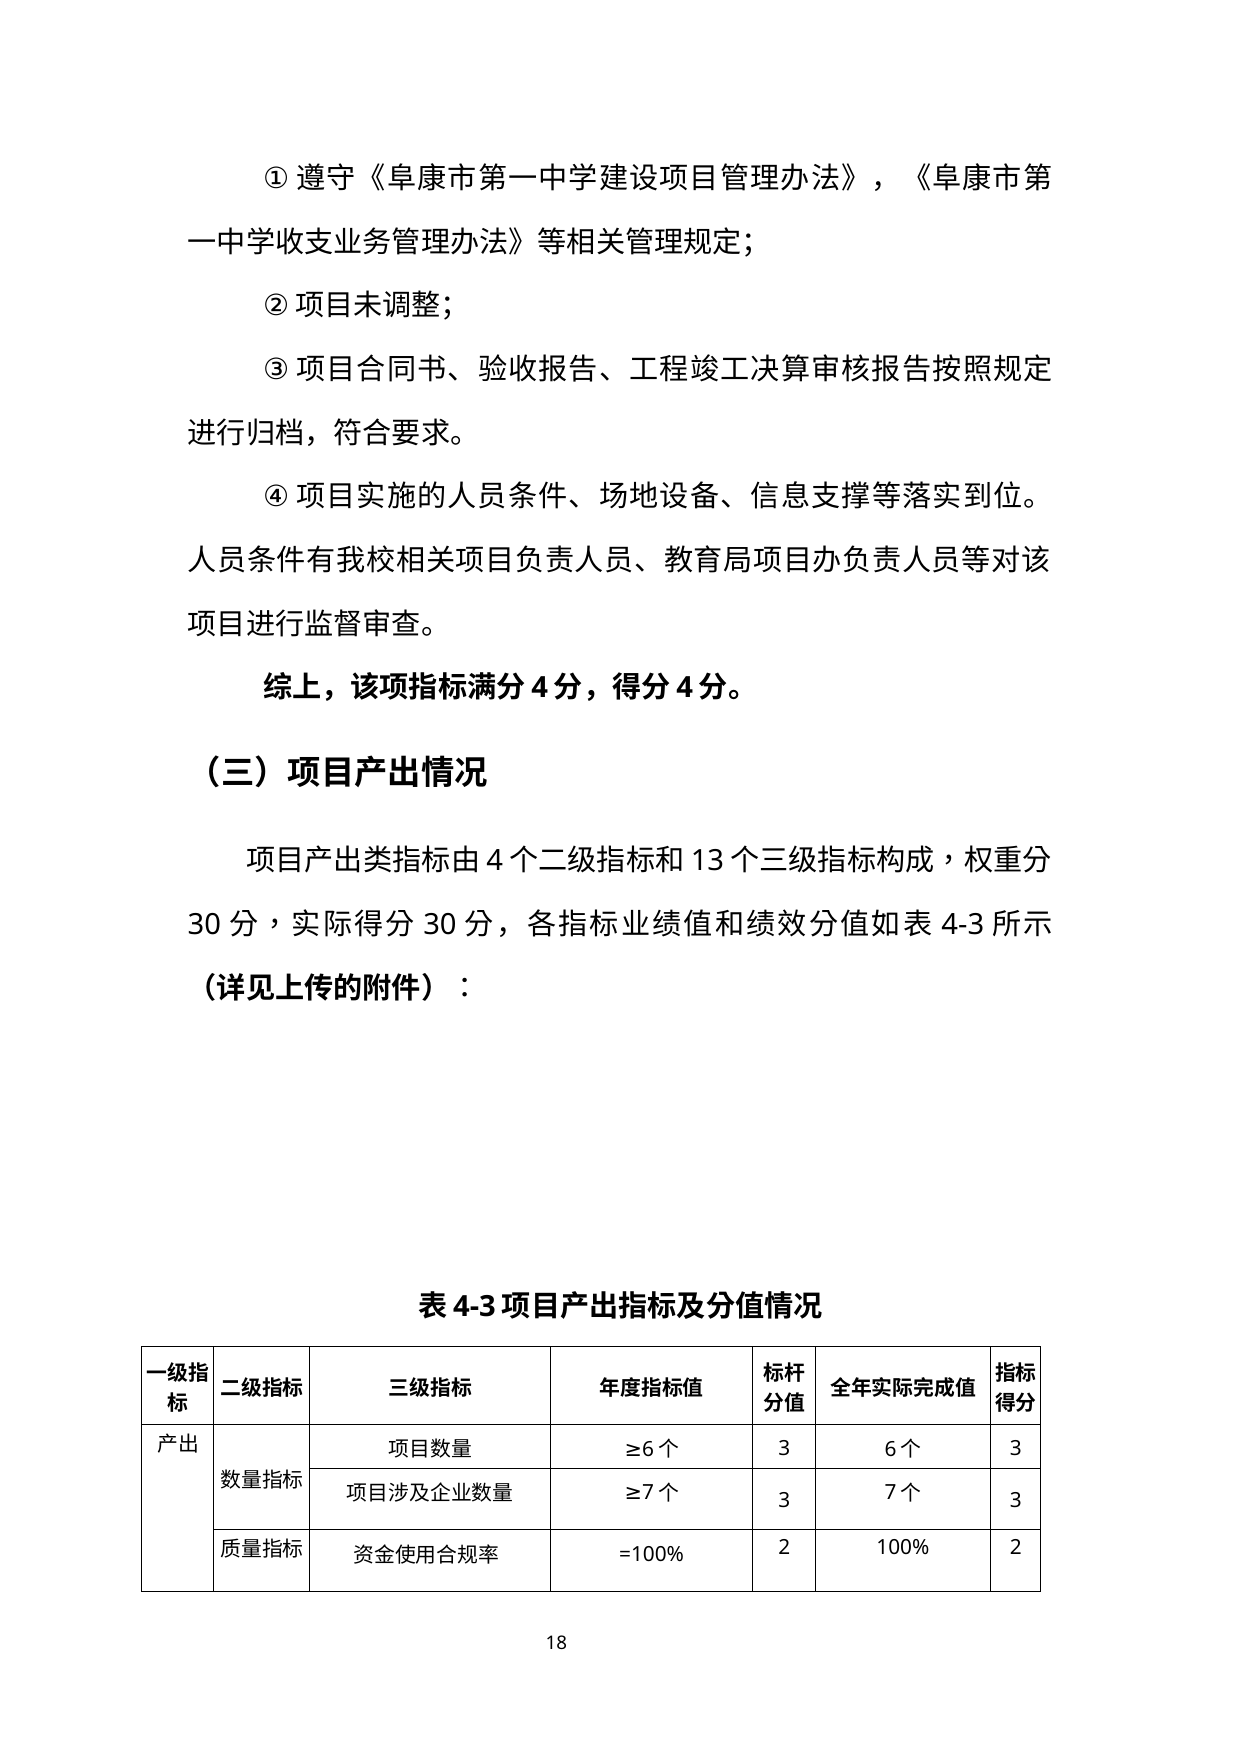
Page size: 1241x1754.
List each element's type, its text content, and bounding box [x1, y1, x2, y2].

table_cell 项目数量 [310, 1425, 550, 1467]
text ②项目未调整； [187, 282, 1053, 324]
table_cell 产出 [142, 1425, 213, 1591]
table_cell 3 [753, 1469, 815, 1529]
text 综上，该项指标满分4分，得分4分。 [187, 664, 1053, 707]
table_cell 7个 [816, 1469, 990, 1529]
table_cell 3 [753, 1425, 815, 1467]
table_cell 3 [991, 1425, 1040, 1467]
text 表4-3项目产出指标及分值情况 [187, 1282, 1053, 1325]
table_header 指标得分 [991, 1347, 1040, 1424]
table_cell 6个 [816, 1425, 990, 1467]
table_header 二级指标 [214, 1347, 309, 1424]
subtitle （三）项目产出情况 [187, 728, 1053, 813]
table_header 一级指标 [142, 1347, 213, 1424]
table_header 标杆分值 [753, 1347, 815, 1424]
text 项目产出类指标由4个二级指标和13个三级指标构成，权重分30分，实际得分30分，各指标业绩值和绩效分值如表4-3所示（详见上传的附件）： [187, 837, 1053, 1007]
text ①遵守《阜康市第一中学建设项目管理办法》，《阜康市第一中学收支业务管理办法》等相关管理规定； [187, 154, 1053, 261]
table_cell 3 [991, 1469, 1040, 1529]
text ④项目实施的人员条件、场地设备、信息支撑等落实到位。人员条件有我校相关项目负责人员、教育局项目办负责人员等对该项目进行监督审查。 [187, 473, 1053, 643]
table_cell =100% [551, 1530, 752, 1591]
table_cell ≥6个 [551, 1425, 752, 1467]
table_cell 2 [753, 1530, 815, 1591]
table_cell 项目涉及企业数量 [310, 1469, 550, 1529]
table_cell ≥7个 [551, 1469, 752, 1529]
text ③项目合同书、验收报告、工程竣工决算审核报告按照规定进行归档，符合要求。 [187, 346, 1053, 452]
table_header 三级指标 [310, 1347, 550, 1424]
table_cell 2 [991, 1530, 1040, 1591]
table_header 年度指标值 [551, 1347, 752, 1424]
table_cell 100% [816, 1530, 990, 1591]
table_cell 数量指标 [214, 1425, 309, 1529]
table_cell 质量指标 [214, 1530, 309, 1591]
table_cell 资金使用合规率 [310, 1530, 550, 1591]
table_header 全年实际完成值 [816, 1347, 990, 1424]
